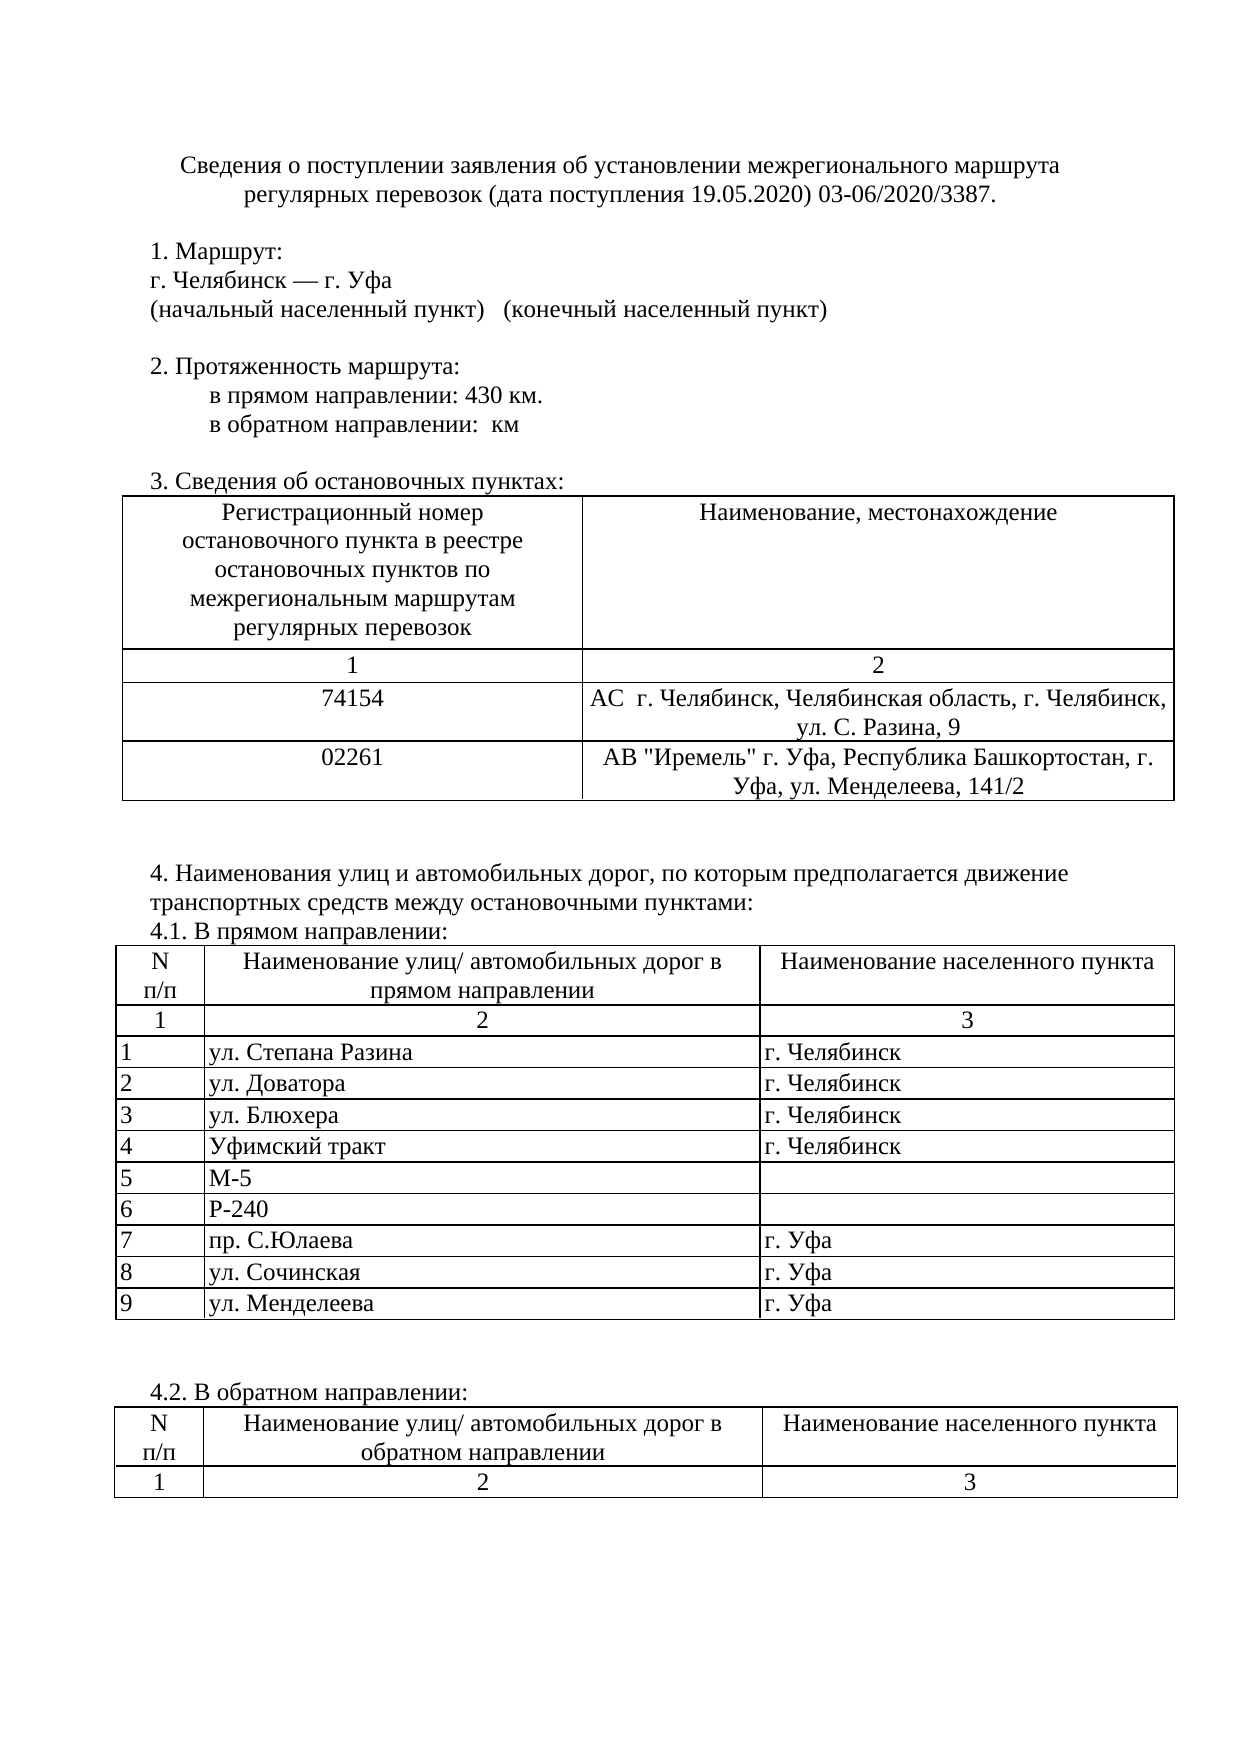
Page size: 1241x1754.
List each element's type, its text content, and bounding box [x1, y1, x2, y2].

table_header Наименование, местонахождение [583, 497, 1173, 648]
table_cell 1 [115, 1466, 203, 1497]
table_cell 9 [117, 1289, 204, 1318]
table_cell 74154 [123, 683, 582, 740]
table_cell 2 [204, 1467, 762, 1497]
table_cell [761, 1194, 1174, 1224]
table_cell 1 [117, 1006, 204, 1035]
table_header Регистрационный номер остановочного пункта в реестре остановочных пунктов по межрегиональным маршрутам регулярных перевозок [123, 497, 582, 648]
text г. Челябинск — г. Уфа [150, 265, 1090, 294]
table_header Наименование улиц/ автомобильных дорог в обратном направлении [204, 1408, 762, 1465]
table_cell г. Уфа [761, 1257, 1174, 1287]
table_cell 7 [117, 1226, 204, 1256]
table_cell ул. Сочинская [205, 1257, 759, 1287]
table_cell г. Уфа [761, 1226, 1174, 1256]
table_cell АС г. Челябинск, Челябинская область, г. Челябинск, ул. С. Разина, 9 [583, 683, 1173, 740]
table_cell Р-240 [205, 1194, 759, 1224]
table_cell 4 [117, 1131, 204, 1161]
table_cell ул. Доватора [205, 1068, 759, 1098]
table_cell 2 [583, 650, 1173, 681]
table_header Наименование населенного пункта [761, 946, 1174, 1004]
table_cell 02261 [123, 742, 582, 799]
table_cell 1 [117, 1037, 204, 1067]
table_cell [761, 1163, 1174, 1193]
text 4.2. В обратном направлении: [150, 1377, 1090, 1406]
table_header Наименование населенного пункта [763, 1408, 1177, 1465]
table_cell АВ "Иремель" г. Уфа, Республика Башкортостан, г. Уфа, ул. Менделеева, 141/2 [583, 742, 1173, 799]
table_cell пр. С.Юлаева [205, 1226, 759, 1256]
text Сведения о поступлении заявления об установлении межрегионального маршрута регулярных перевозок (дата поступления 19.05.2020) 03-06/2020/3387. [150, 150, 1090, 207]
text (начальный населенный пункт) (конечный населенный пункт) [150, 294, 1090, 322]
text 2. Протяженность маршрута: [150, 351, 1090, 380]
table_cell 2 [205, 1006, 759, 1035]
table_header N п/п [115, 1408, 203, 1465]
text 1. Маршрут: [150, 236, 1090, 265]
table_cell М-5 [205, 1163, 759, 1193]
table_cell 6 [117, 1194, 204, 1224]
text 4. Наименования улиц и автомобильных дорог, по которым предполагается движение транспортных средств между остановочными пунктами: [150, 858, 1090, 916]
table_cell 3 [763, 1465, 1177, 1497]
text 4.1. В прямом направлении: [150, 916, 1090, 945]
table_cell 5 [117, 1163, 204, 1193]
table_cell 3 [117, 1100, 204, 1130]
table_cell 3 [761, 1006, 1174, 1035]
text в обратном направлении: км [150, 409, 1090, 437]
table_cell 2 [117, 1068, 204, 1098]
table_cell г. Челябинск [761, 1068, 1174, 1098]
table_cell г. Челябинск [761, 1037, 1174, 1067]
table_cell Уфимский тракт [205, 1131, 759, 1161]
text 3. Сведения об остановочных пунктах: [150, 466, 1090, 495]
table_cell г. Челябинск [761, 1131, 1174, 1161]
table_cell г. Челябинск [761, 1100, 1174, 1130]
table_header N п/п [117, 946, 204, 1004]
text в прямом направлении: 430 км. [150, 380, 1090, 409]
table_cell ул. Степана Разина [205, 1037, 759, 1067]
table_cell г. Уфа [761, 1289, 1174, 1318]
table_cell 8 [117, 1257, 204, 1287]
table_header Наименование улиц/ автомобильных дорог в прямом направлении [205, 946, 759, 1004]
table_cell 1 [123, 650, 582, 681]
table_cell ул. Блюхера [205, 1100, 759, 1130]
table_cell ул. Менделеева [205, 1289, 759, 1318]
